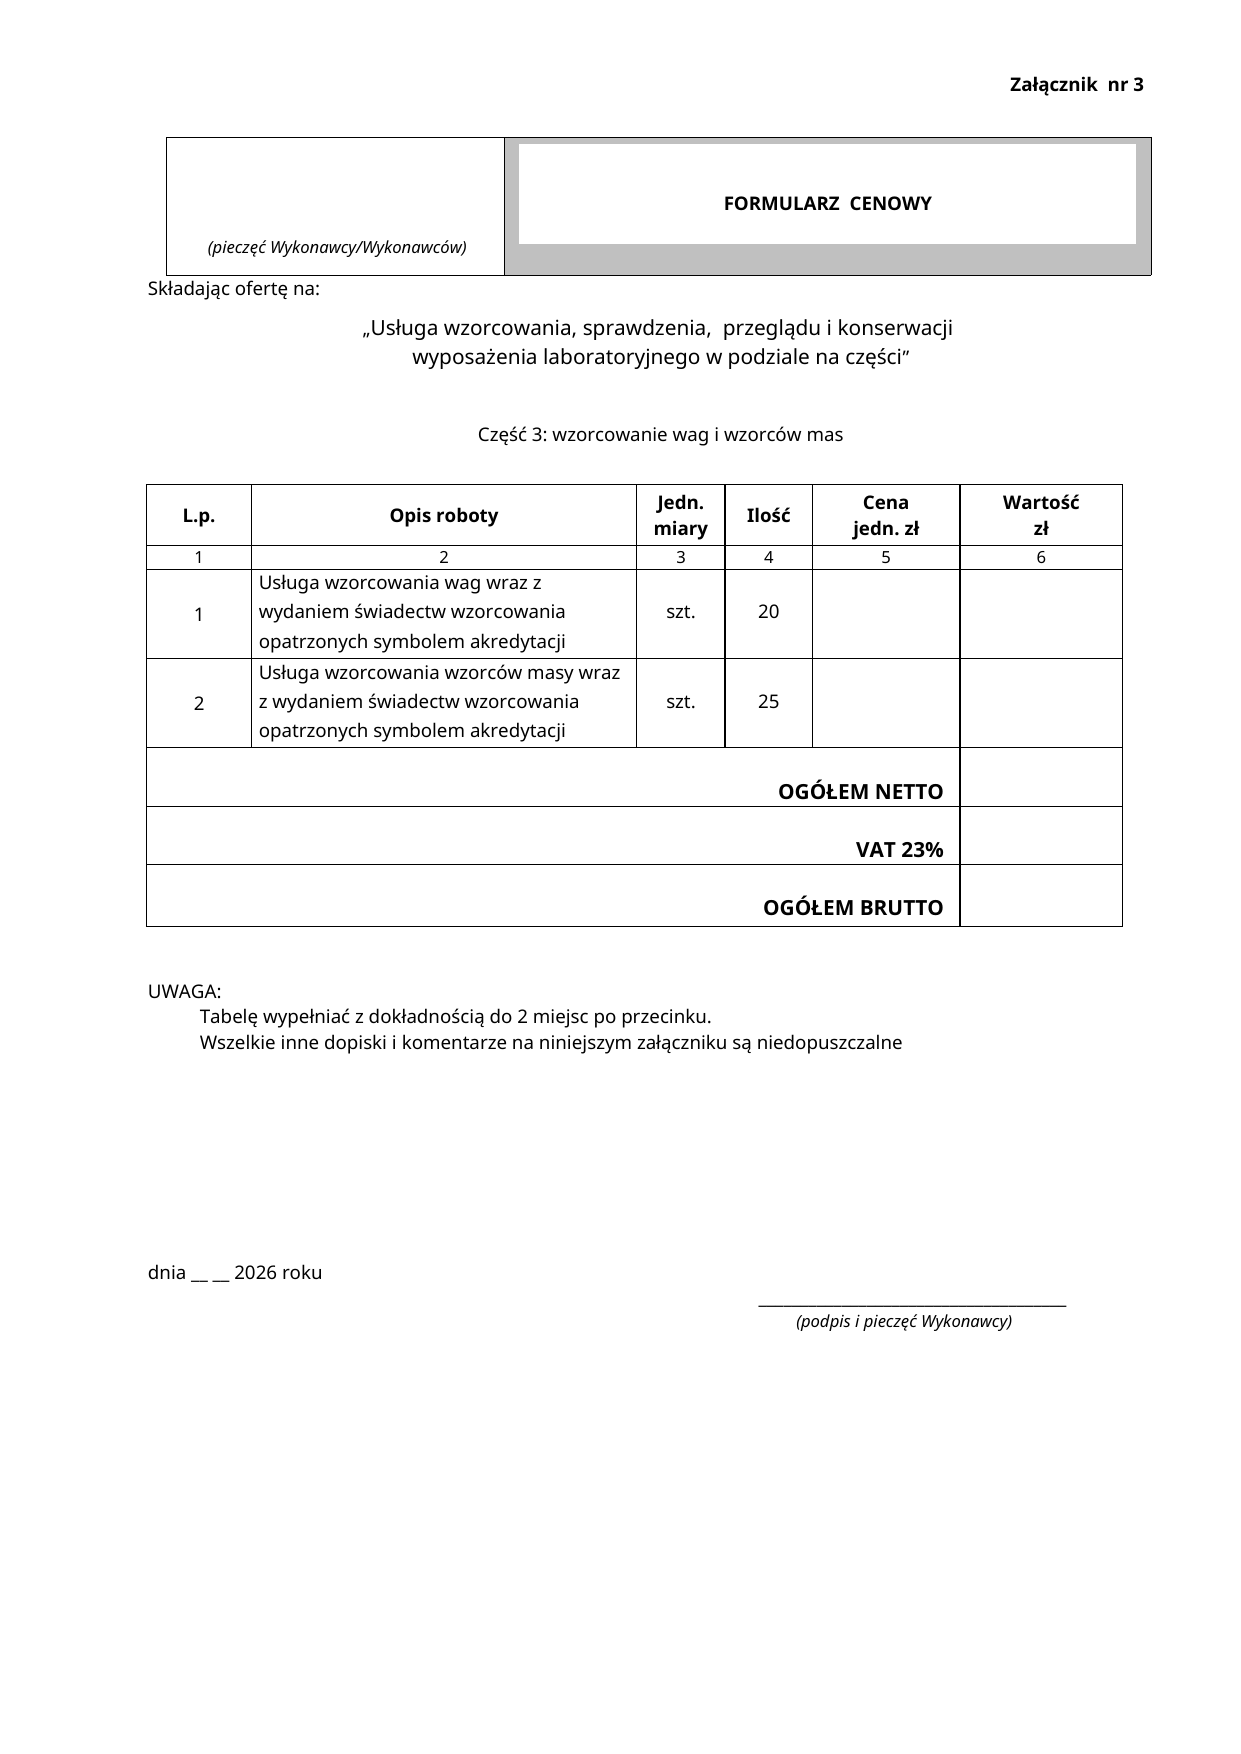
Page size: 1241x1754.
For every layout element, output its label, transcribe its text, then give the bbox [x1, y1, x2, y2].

table_cell [961, 570, 1122, 658]
table_cell [961, 659, 1122, 747]
table_cell szt. [637, 659, 724, 747]
table_cell 2 [252, 546, 636, 568]
text Część 3: wzorcowanie wag i wzorców mas [177, 421, 1144, 446]
table_cell 6 [961, 546, 1122, 568]
text Wszelkie inne dopiski i komentarze na niniejszym załączniku są niedopuszczalne [199, 1029, 1144, 1055]
table_cell Usługa wzorcowania wag wraz z wydaniem świadectw wzorcowania opatrzonych symbolem akredytacji [252, 570, 636, 658]
table_cell 25 [726, 659, 812, 747]
table_cell 5 [813, 546, 959, 568]
text _____________________________________ [148, 1284, 1067, 1310]
text Tabelę wypełniać z dokładnością do 2 miejsc po przecinku. [199, 1004, 1144, 1029]
text Załącznik nr 3 [148, 72, 1144, 97]
table_cell [961, 807, 1122, 864]
text UWAGA: [148, 978, 1144, 1004]
text dnia __ __ 2026 roku [148, 1259, 1067, 1284]
table_cell 2 [147, 659, 251, 747]
table_cell 1 [147, 546, 251, 568]
table_header Ilość [726, 485, 812, 545]
table_header Cena jedn. zł [813, 485, 959, 545]
text Składając ofertę na: [148, 173, 1144, 301]
table_cell Usługa wzorcowania wzorców masy wraz z wydaniem świadectw wzorcowania opatrzonych symbolem akredytacji [252, 659, 636, 747]
table_cell OGÓŁEM NETTO [147, 748, 959, 806]
table_header L.p. [147, 485, 251, 545]
table_header Wartość zł [961, 485, 1122, 545]
table_cell [813, 570, 959, 658]
table_cell [961, 865, 1122, 926]
text „Usługa wzorcowania, sprawdzenia, przeglądu i konserwacji wyposażenia laboratoryjnego w podziale na części” [177, 313, 1144, 370]
table_header Jedn. miary [637, 485, 724, 545]
table_cell 1 [147, 570, 251, 658]
table_header Opis roboty [252, 485, 636, 545]
table_cell VAT 23% [147, 807, 959, 864]
table_cell OGÓŁEM BRUTTO [147, 865, 959, 926]
table_cell 20 [726, 570, 812, 658]
table_cell szt. [637, 570, 724, 658]
table_cell [813, 659, 959, 747]
table_cell 4 [726, 546, 812, 568]
table_cell [961, 748, 1122, 806]
text (podpis i pieczęć Wykonawcy) [591, 1310, 1144, 1333]
table_cell 3 [637, 546, 724, 568]
